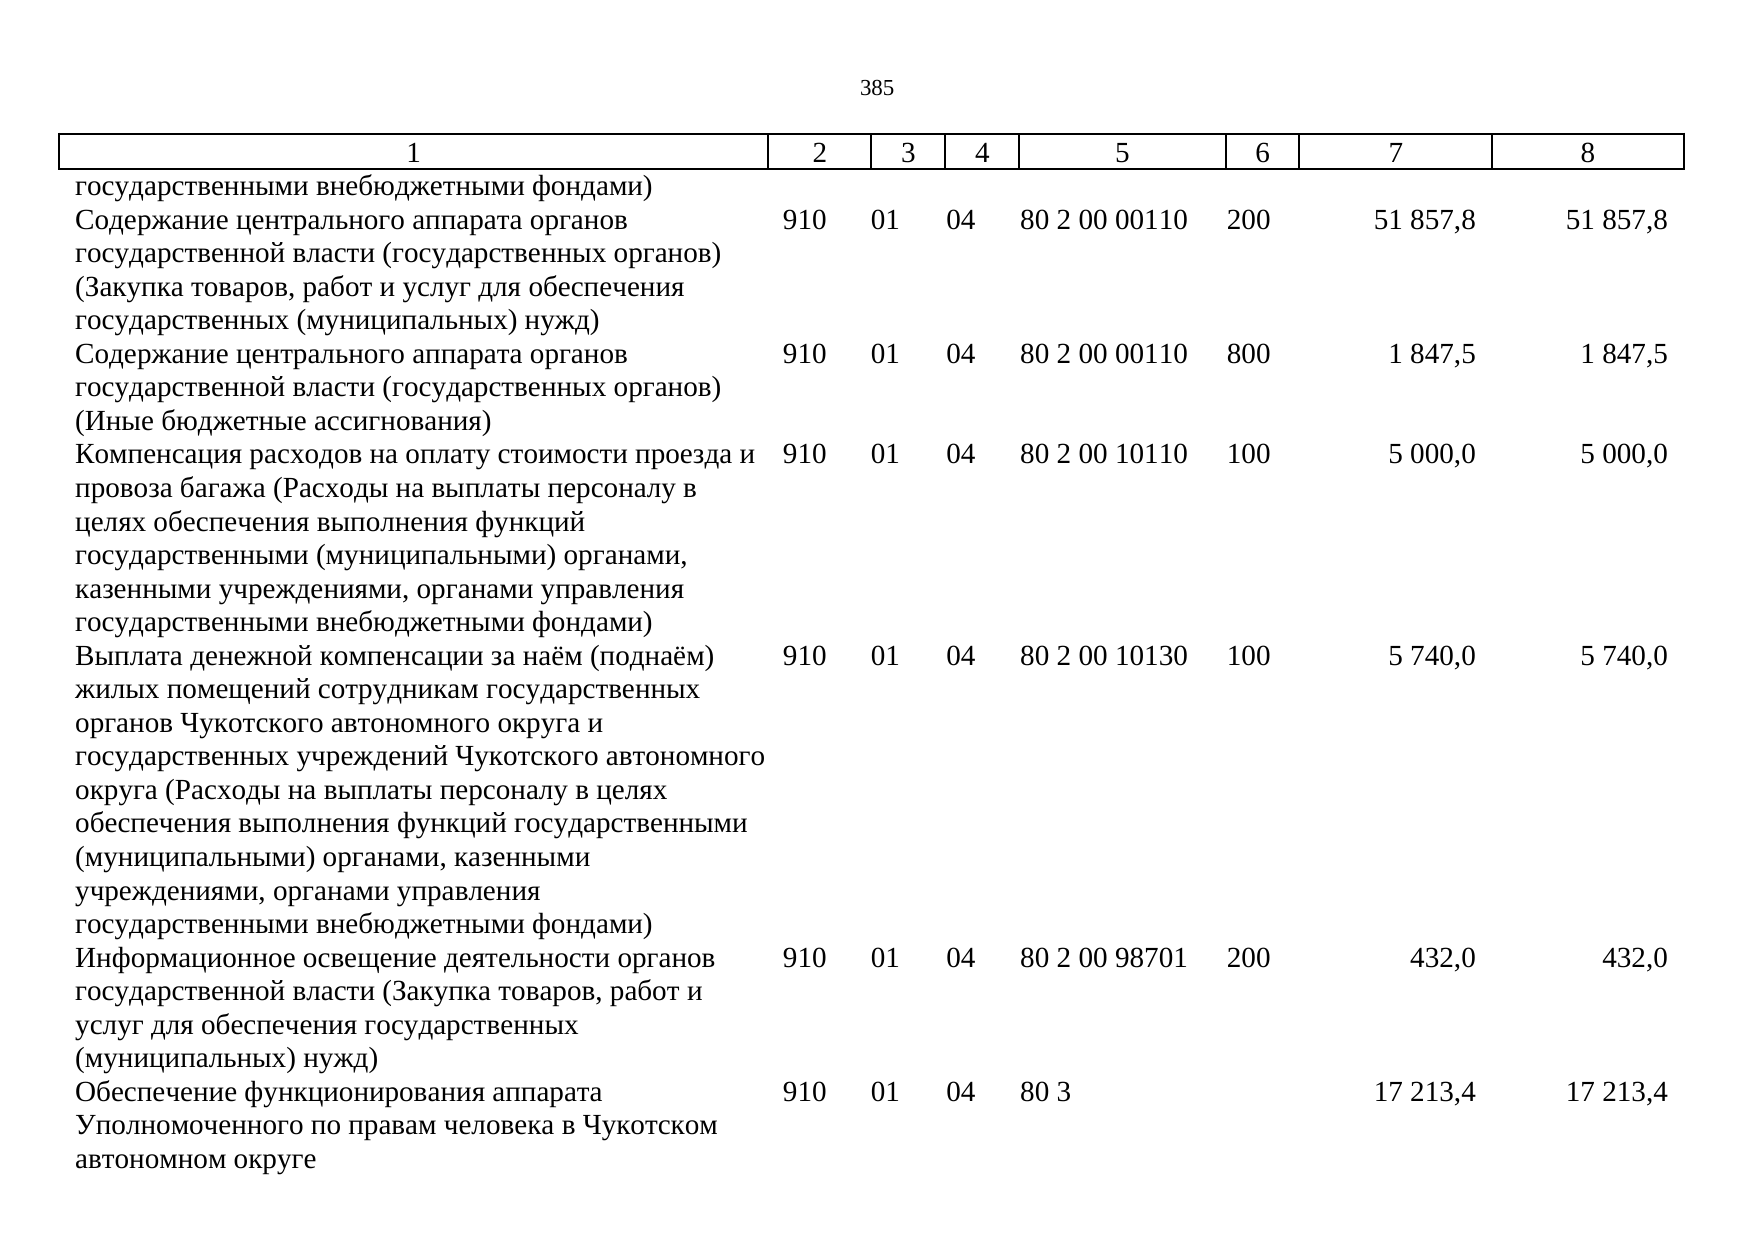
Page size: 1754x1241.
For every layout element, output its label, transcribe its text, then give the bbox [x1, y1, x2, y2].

table_header 1 [60, 135, 767, 168]
table_header 4 [946, 135, 1018, 168]
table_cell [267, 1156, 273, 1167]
table_header 6 [1227, 135, 1298, 168]
table_header 8 [1493, 135, 1683, 168]
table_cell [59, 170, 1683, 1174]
table_header 5 [1020, 135, 1225, 168]
table_header 3 [872, 135, 944, 168]
table_header 7 [1300, 135, 1491, 168]
table_header 2 [769, 135, 870, 168]
